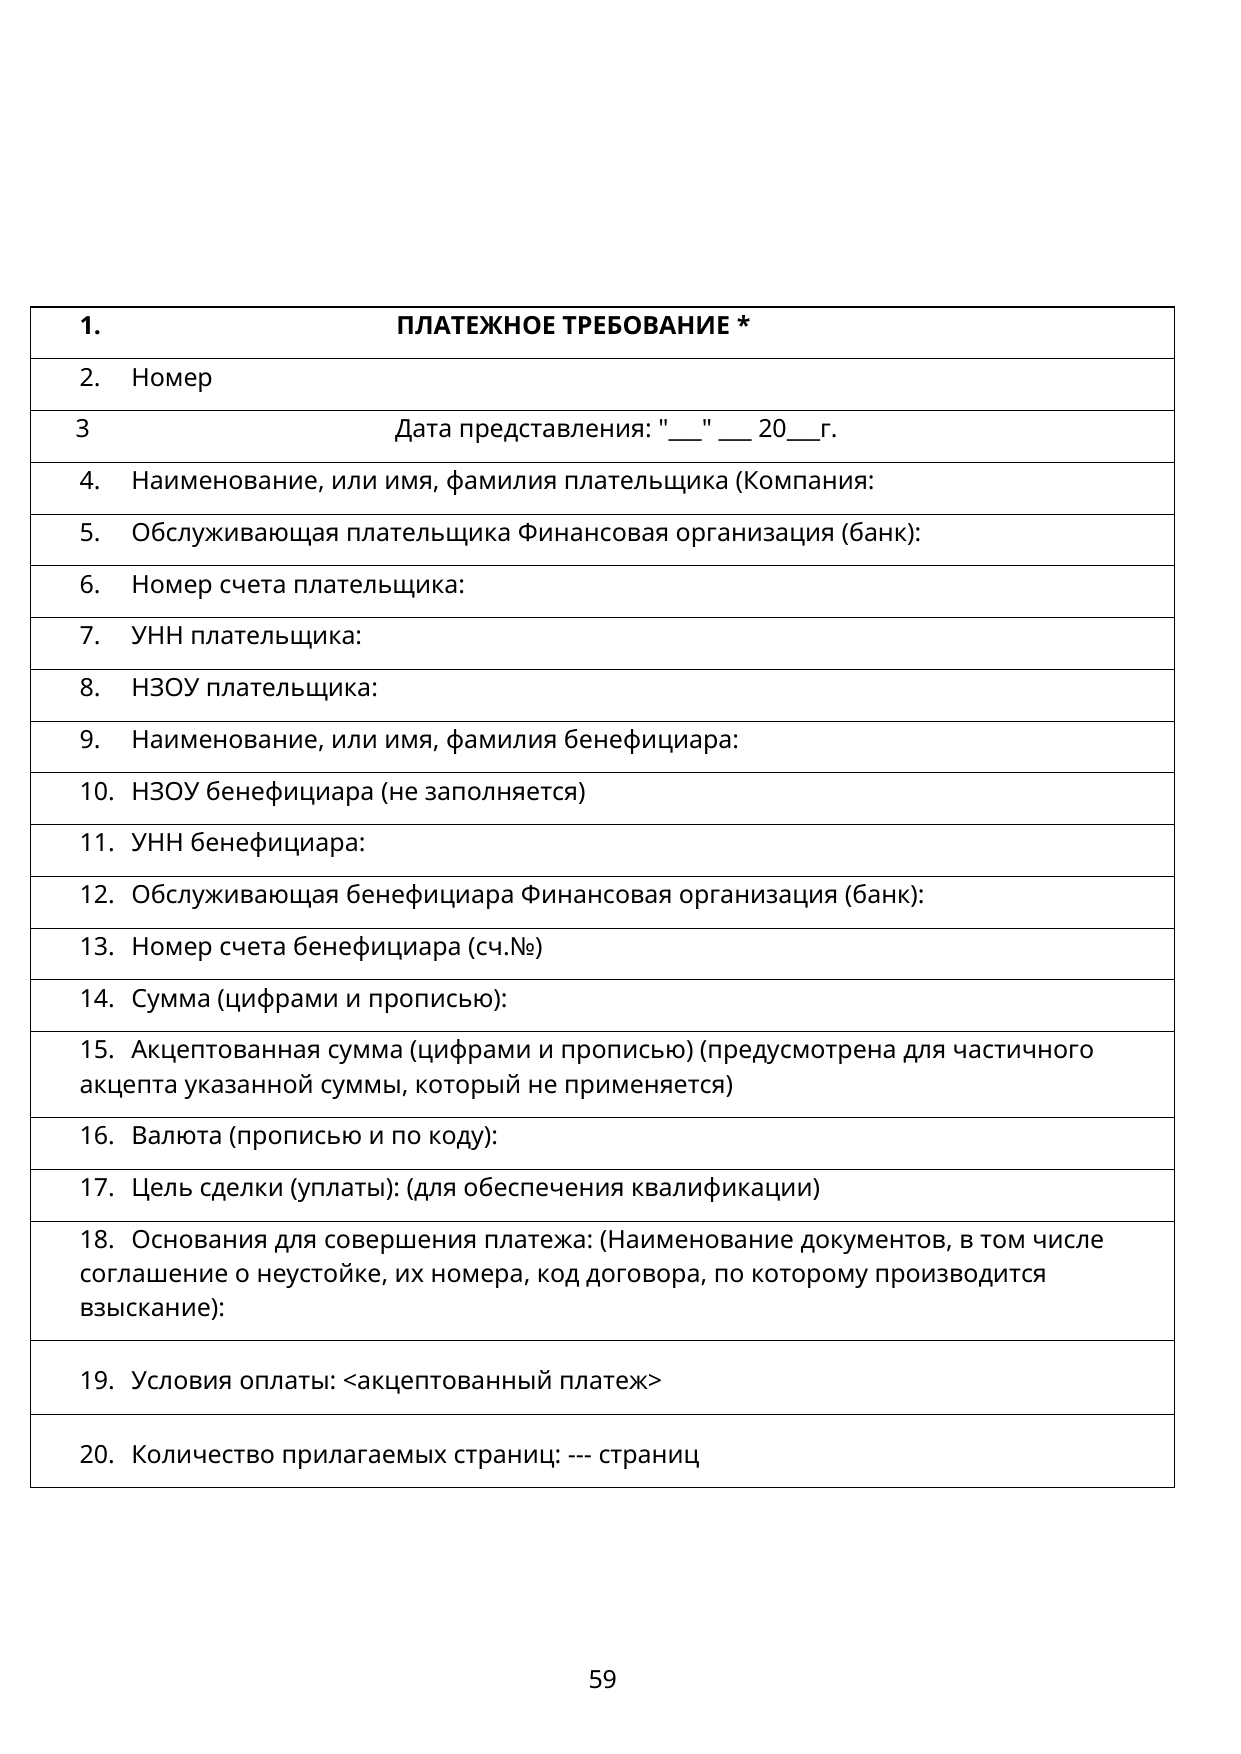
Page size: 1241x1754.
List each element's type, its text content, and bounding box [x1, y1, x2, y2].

table_cell 4. Наименование, или имя, фамилия плательщика (Компания: [31, 463, 1174, 513]
table_cell 12. Обслуживающая бенефициара Финансовая организация (банк): [31, 877, 1174, 928]
table_cell 7. УНН плательщика: [31, 618, 1174, 669]
table_header 1. ПЛАТЕЖНОЕ ТРЕБОВАНИЕ * [31, 308, 1174, 358]
table_cell 17. Цель сделки (уплаты): (для обеспечения квалификации) [31, 1170, 1174, 1221]
table_cell 16. Валюта (прописью и по коду): [31, 1118, 1174, 1169]
table_cell 10. НЗОУ бенефициара (не заполняется) [31, 773, 1174, 824]
table_cell 15. Акцептованная сумма (цифрами и прописью) (предусмотрена для частичного акцепта указанной суммы, который не применяется) [31, 1032, 1174, 1117]
table_cell 3 Дата представления: "___" ___ 20___г. [31, 411, 1174, 462]
table_cell 19. Условия оплаты: <акцептованный платеж> [31, 1341, 1174, 1414]
table_cell 2. Номер [31, 359, 1174, 410]
table_cell 5. Обслуживающая плательщика Финансовая организация (банк): [31, 515, 1174, 565]
table_cell 20. Количество прилагаемых страниц: --- страниц [31, 1415, 1174, 1487]
table_cell 14. Сумма (цифрами и прописью): [31, 980, 1174, 1031]
table_cell 11. УНН бенефициара: [31, 825, 1174, 876]
table_cell 13. Номер счета бенефициара (сч.№) [31, 929, 1174, 979]
table_cell 8. НЗОУ плательщика: [31, 670, 1174, 721]
table_cell 18. Основания для совершения платежа: (Наименование документов, в том числе соглашение о неустойке, их номера, код договора, по которому производится взыскание): [31, 1222, 1174, 1340]
table_cell 6. Номер счета плательщика: [31, 566, 1174, 617]
table_cell 9. Наименование, или имя, фамилия бенефициара: [31, 722, 1174, 772]
